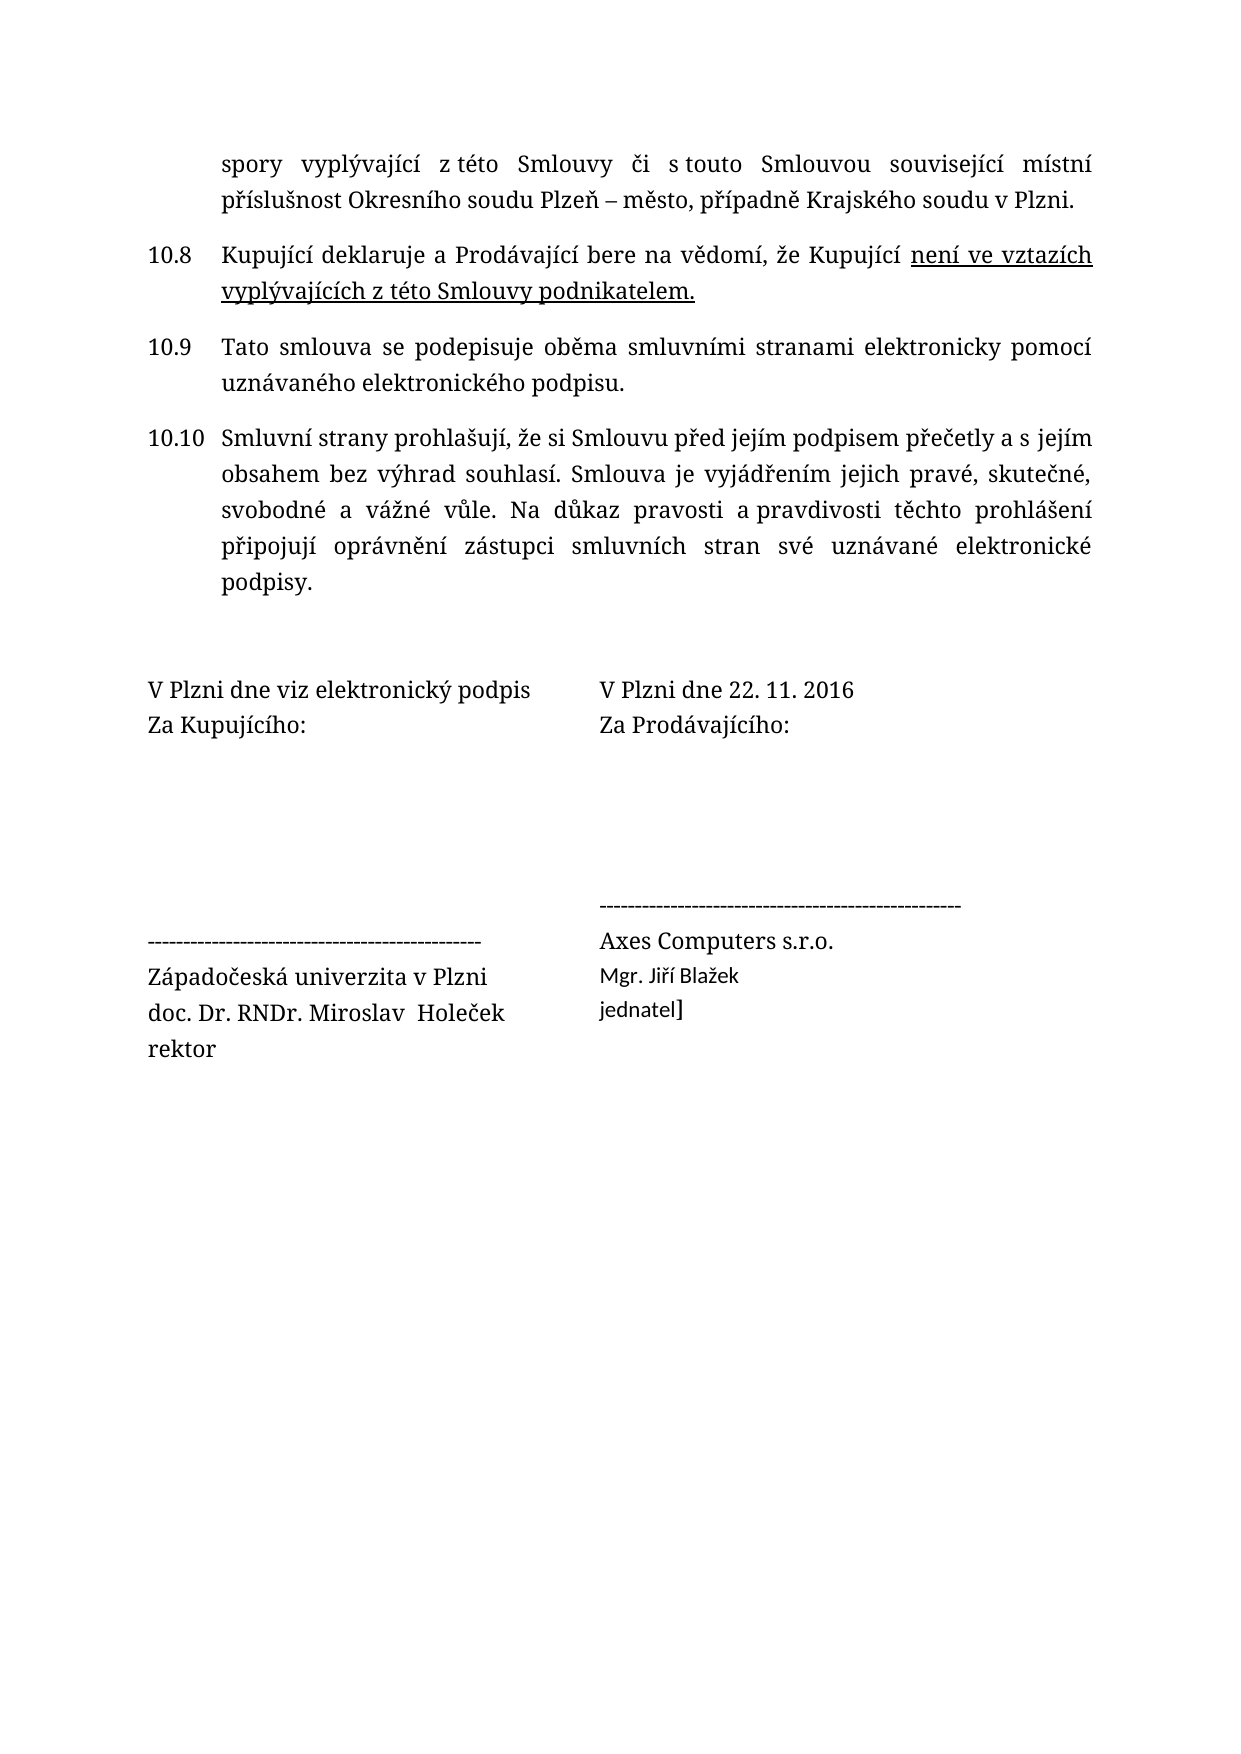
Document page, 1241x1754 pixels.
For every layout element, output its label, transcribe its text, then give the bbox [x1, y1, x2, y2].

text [148, 148, 1093, 215]
table_header V Plzni dne 22. 11. 2016 Za Prodávajícího: --------------------------------------------------- Axes Computers s.r.o. Mgr. Jiří Blažek jednatel] [588, 674, 1040, 1068]
text 10.10 Smluvní strany prohlašují, že si Smlouvu před jejím podpisem přečetly a s jejím obsahem bez výhrad souhlasí. Smlouva je vyjádřením jejich pravé, skutečné, svobodné a vážné vůle. Na důkaz pravosti a pravdivosti těchto prohlášení připojují oprávnění zástupci smluvních stran své uznávané elektronické podpisy. [148, 422, 1093, 597]
text 10.9 Tato smlouva se podepisuje oběma smluvními stranami elektronicky pomocí uznávaného elektronického podpisu. [148, 331, 1093, 398]
table_header V Plzni dne viz elektronický podpis Za Kupujícího: ----------------------------------------------- Západočeská univerzita v Plzni doc. Dr. RNDr. Miroslav Holeček rektor [136, 674, 588, 1068]
text 10.8 Kupující deklaruje a Prodávající bere na vědomí, že Kupující není ve vztazích vyplývajících z této Smlouvy podnikatelem. [148, 239, 1093, 306]
